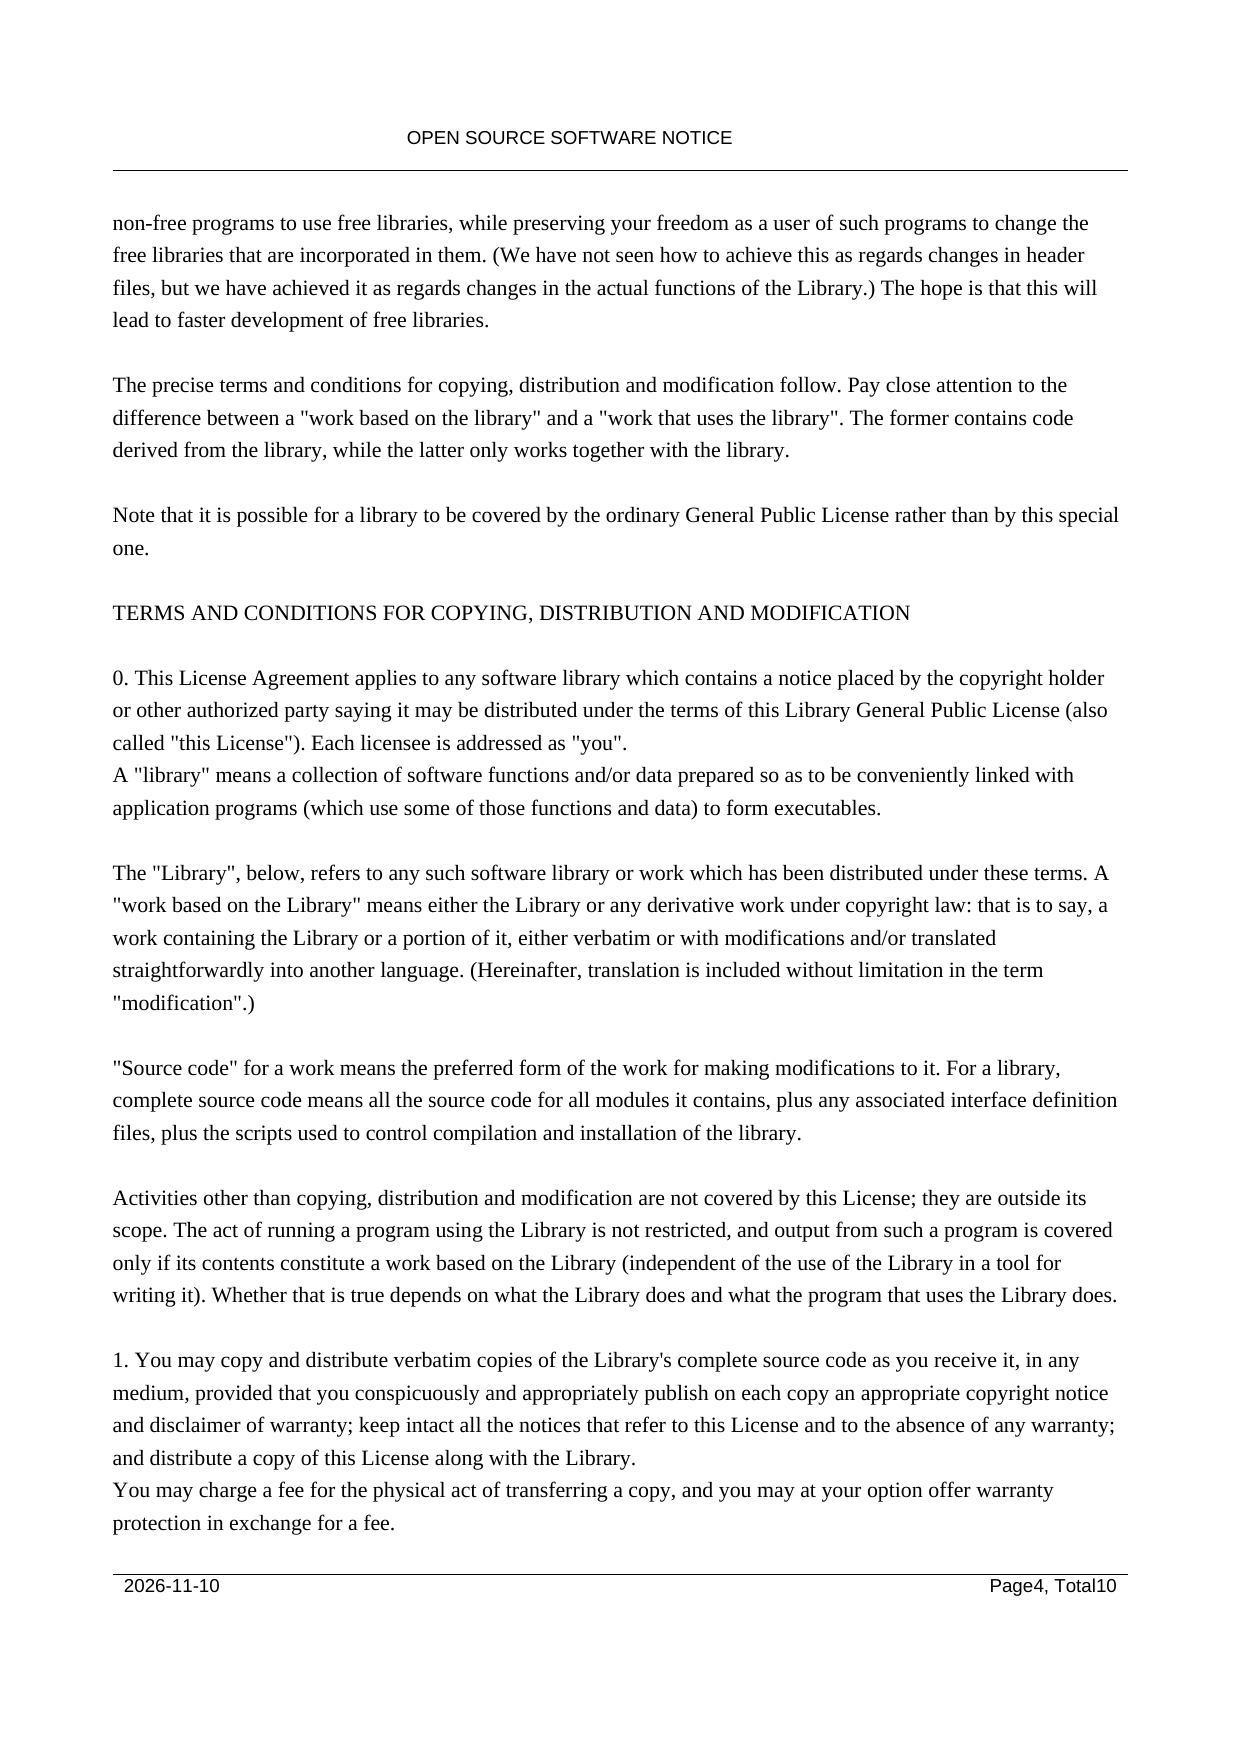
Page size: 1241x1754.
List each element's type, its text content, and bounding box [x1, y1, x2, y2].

text The "Library", below, refers to any such software library or work which has been distributed under these terms. A "work based on the Library" means either the Library or any derivative work under copyright law: that is to say, a work containing the Library or a portion of it, either verbatim or with modifications and/or translated straightforwardly into another language. (Hereinafter, translation is included without limitation in the term "modification".) [112, 856, 1128, 1019]
text Activities other than copying, distribution and modification are not covered by this License; they are outside its scope. The act of running a program using the Library is not restricted, and output from such a program is covered only if its contents constitute a work based on the Library (independent of the use of the Library in a tool for writing it). Whether that is true depends on what the Library does and what the program that uses the Library does. [112, 1181, 1128, 1311]
text Note that it is possible for a library to be covered by the ordinary General Public License rather than by this special one. [112, 499, 1128, 564]
text 1. You may copy and distribute verbatim copies of the Library's complete source code as you receive it, in any medium, provided that you conspicuously and appropriately publish on each copy an appropriate copyright notice and disclaimer of warranty; keep intact all the notices that refer to this License and to the absence of any warranty; and distribute a copy of this License along with the Library. [112, 1344, 1128, 1474]
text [112, 206, 1128, 336]
text TERMS AND CONDITIONS FOR COPYING, DISTRIBUTION AND MODIFICATION [112, 596, 1128, 629]
text The precise terms and conditions for copying, distribution and modification follow. Pay close attention to the difference between a "work based on the library" and a "work that uses the library". The former contains code derived from the library, while the latter only works together with the library. [112, 369, 1128, 466]
text You may charge a fee for the physical act of transferring a copy, and you may at your option offer warranty protection in exchange for a fee. [112, 1474, 1128, 1539]
text A "library" means a collection of software functions and/or data prepared so as to be conveniently linked with application programs (which use some of those functions and data) to form executables. [112, 759, 1128, 824]
text "Source code" for a work means the preferred form of the work for making modifications to it. For a library, complete source code means all the source code for all modules it contains, plus any associated interface definition files, plus the scripts used to control compilation and installation of the library. [112, 1051, 1128, 1149]
text 0. This License Agreement applies to any software library which contains a notice placed by the copyright holder or other authorized party saying it may be distributed under the terms of this Library General Public License (also called "this License"). Each licensee is addressed as "you". [112, 661, 1128, 759]
